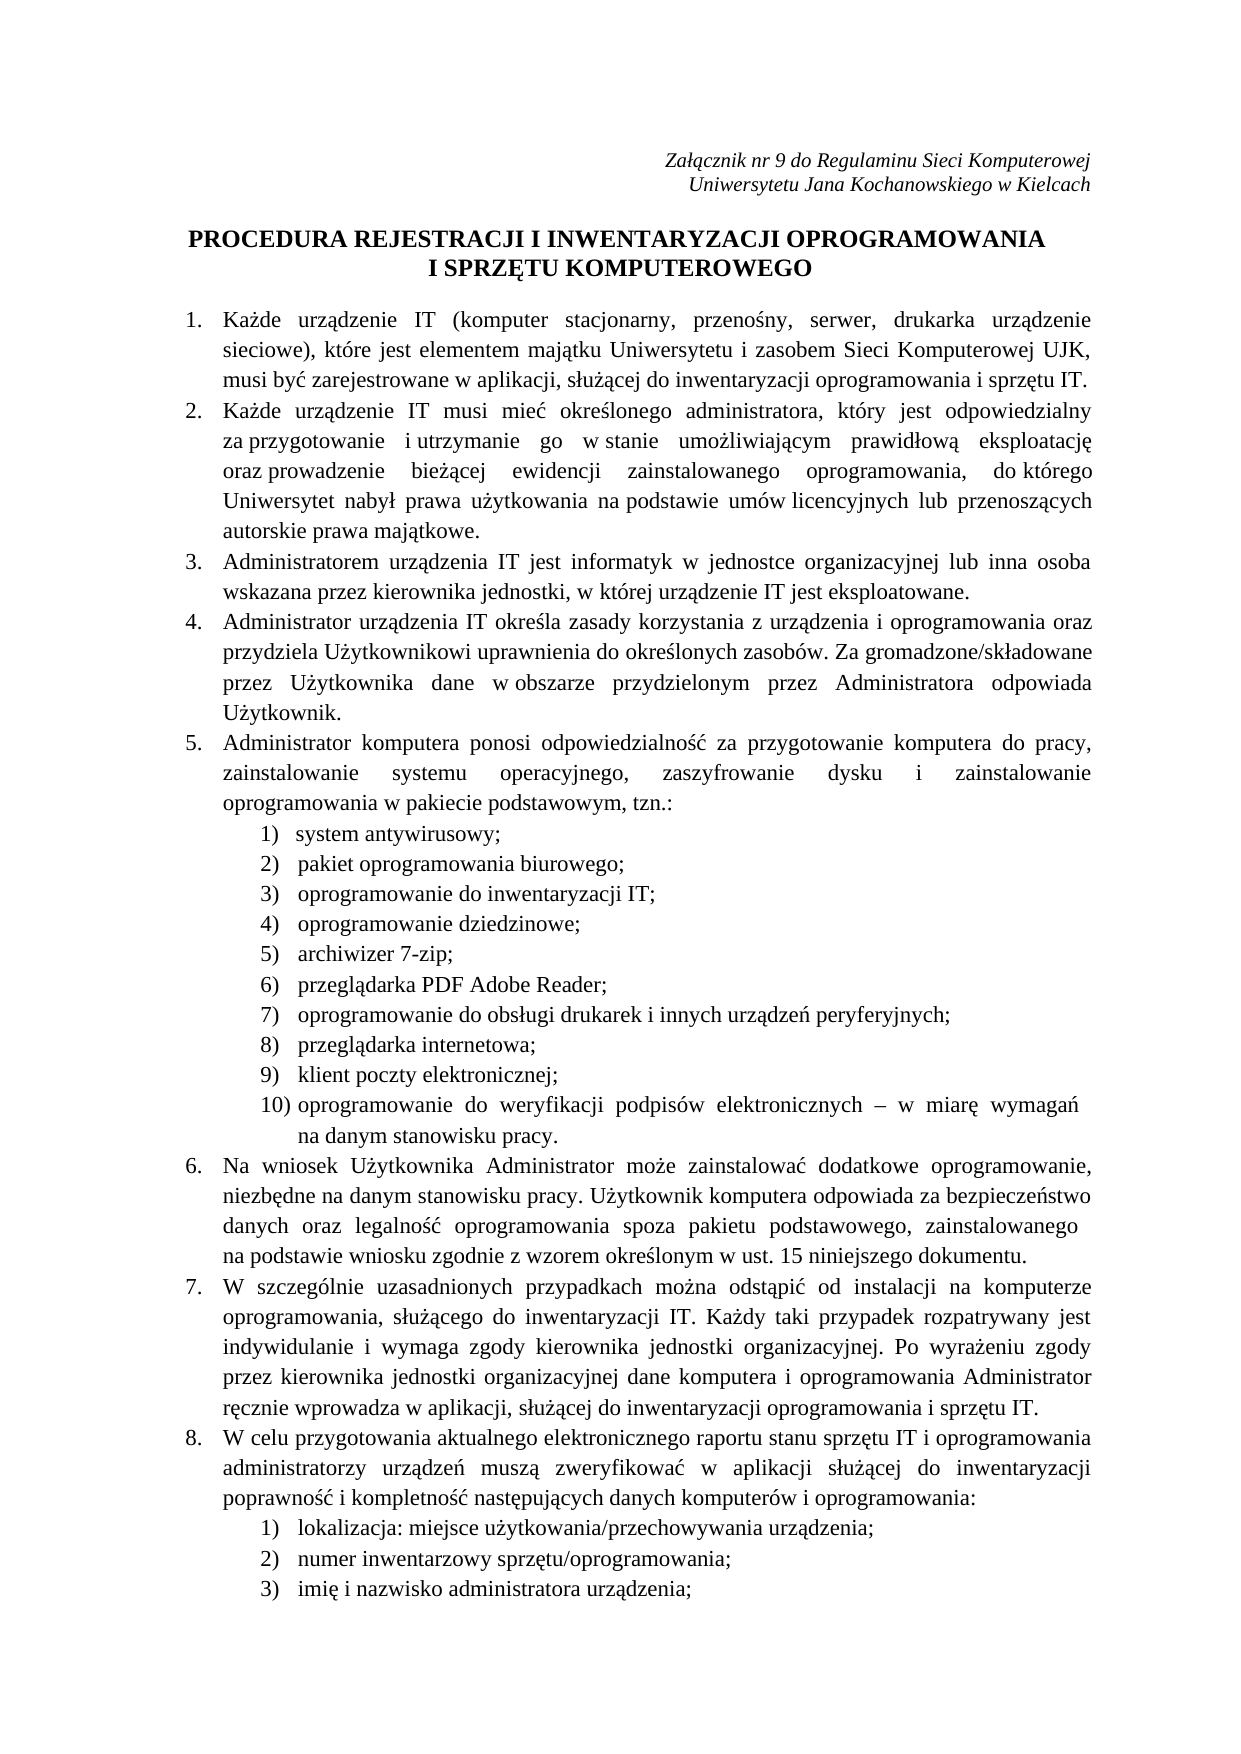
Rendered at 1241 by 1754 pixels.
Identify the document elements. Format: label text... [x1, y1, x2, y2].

list numer inwentarzowy sprzętu/oprogramowania; [260, 1544, 1093, 1571]
list Administratorem urządzenia IT jest informatyk w jednostce organizacyjnej lub inna osoba wskazana przez kierownika jednostki, w której urządzenie IT jest eksploatowane. [185, 548, 1093, 604]
list Każde urządzenie IT (komputer stacjonarny, przenośny, serwer, drukarka urządzenie sieciowe), które jest elementem majątku Uniwersytetu i zasobem Sieci Komputerowej UJK, musi być zarejestrowane w aplikacji, służącej do inwentaryzacji oprogramowania i sprzętu IT. [185, 306, 1093, 393]
list archiwizer 7-zip; [260, 940, 1093, 967]
list klient poczty elektronicznej; [260, 1061, 1093, 1088]
list oprogramowanie do inwentaryzacji IT; [260, 880, 1093, 906]
text PROCEDURA REJESTRACJI I INWENTARYZACJI OPROGRAMOWANIA I SPRZĘTU KOMPUTEROWEGO [148, 224, 1093, 282]
list Na wniosek Użytkownika Administrator może zainstalować dodatkowe oprogramowanie, niezbędne na danym stanowisku pracy. Użytkownik komputera odpowiada za bezpieczeństwo danych oraz legalność oprogramowania spoza pakietu podstawowego, zainstalowanego na podstawie wniosku zgodnie z wzorem określonym w ust. 15 niniejszego dokumentu. [185, 1152, 1093, 1269]
list pakiet oprogramowania biurowego; [260, 850, 1093, 876]
list oprogramowanie do obsługi drukarek i innych urządzeń peryferyjnych; [260, 1001, 1093, 1027]
list oprogramowanie do weryfikacji podpisów elektronicznych – w miarę wymagań na danym stanowisku pracy. [260, 1091, 1093, 1148]
list oprogramowanie dziedzinowe; [260, 910, 1093, 937]
text Uniwersytetu Jana Kochanowskiego w Kielcach [148, 172, 1093, 196]
list W szczególnie uzasadnionych przypadkach można odstąpić od instalacji na komputerze oprogramowania, służącego do inwentaryzacji IT. Każdy taki przypadek rozpatrywany jest indywidulanie i wymaga zgody kierownika jednostki organizacyjnej. Po wyrażeniu zgody przez kierownika jednostki organizacyjnej dane komputera i oprogramowania Administrator ręcznie wprowadza w aplikacji, służącej do inwentaryzacji oprogramowania i sprzętu IT. [185, 1273, 1093, 1420]
list Administrator urządzenia IT określa zasady korzystania z urządzenia i oprogramowania oraz przydziela Użytkownikowi uprawnienia do określonych zasobów. Za gromadzone/składowane przez Użytkownika dane w obszarze przydzielonym przez Administratora odpowiada Użytkownik. [185, 608, 1093, 725]
list imię i nazwisko administratora urządzenia; [260, 1575, 1093, 1601]
list lokalizacja: miejsce użytkowania/przechowywania urządzenia; [260, 1514, 1093, 1541]
list system antywirusowy; [260, 819, 1093, 846]
list przeglądarka PDF Adobe Reader; [260, 971, 1093, 997]
text Załącznik nr 9 do Regulaminu Sieci Komputerowej [148, 148, 1093, 172]
list przeglądarka internetowa; [260, 1031, 1093, 1057]
list Każde urządzenie IT musi mieć określonego administratora, który jest odpowiedzialny za przygotowanie i utrzymanie go w stanie umożliwiającym prawidłową eksploatację oraz prowadzenie bieżącej ewidencji zainstalowanego oprogramowania, do którego Uniwersytet nabył prawa użytkowania na podstawie umów licencyjnych lub przenoszących autorskie prawa majątkowe. [185, 397, 1093, 544]
list Administrator komputera ponosi odpowiedzialność za przygotowanie komputera do pracy, zainstalowanie systemu operacyjnego, zaszyfrowanie dysku i zainstalowanie oprogramowania w pakiecie podstawowym, tzn.: [185, 729, 1093, 816]
list W celu przygotowania aktualnego elektronicznego raportu stanu sprzętu IT i oprogramowania administratorzy urządzeń muszą zweryfikować w aplikacji służącej do inwentaryzacji poprawność i kompletność następujących danych komputerów i oprogramowania: [185, 1424, 1093, 1511]
